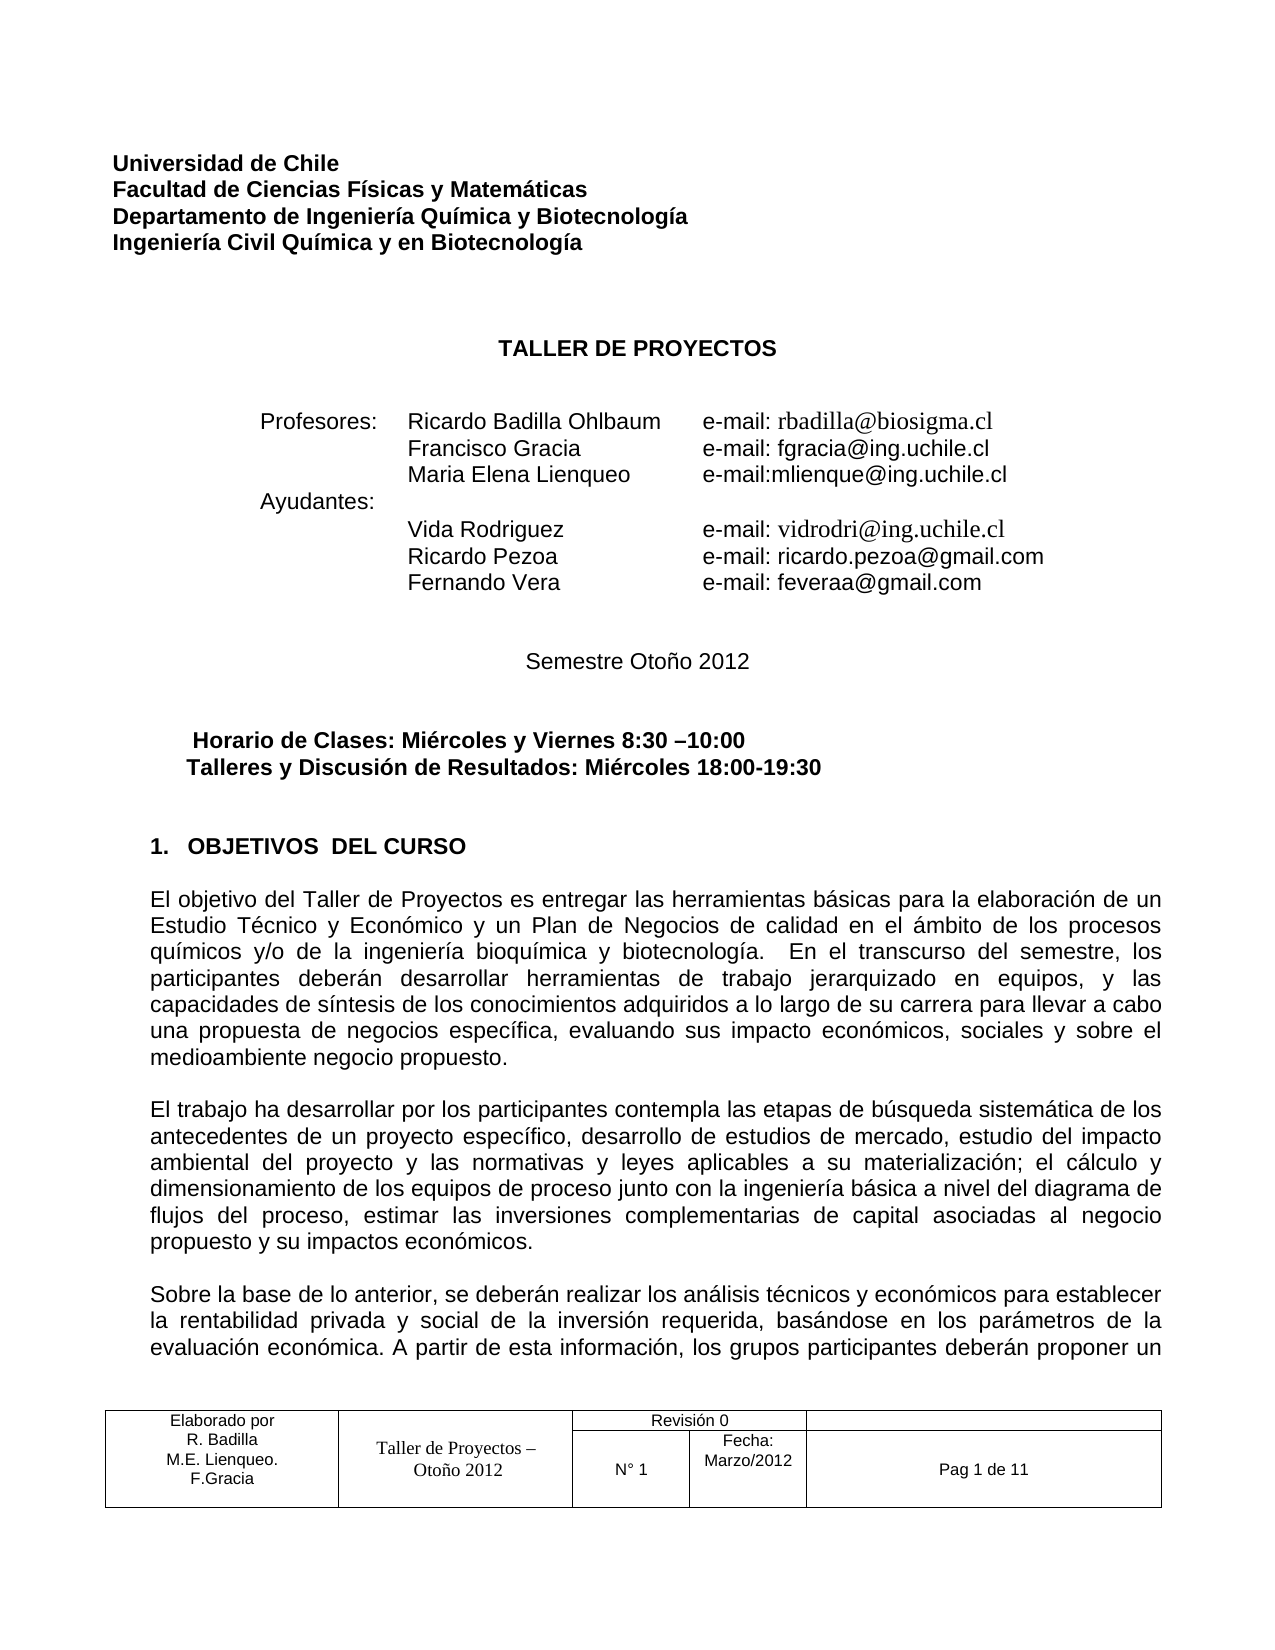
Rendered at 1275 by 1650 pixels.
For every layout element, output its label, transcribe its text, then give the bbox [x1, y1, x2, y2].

text Semestre Otoño 2012 [112, 648, 1162, 675]
list OBJETIVOS DEL CURSO [150, 833, 1162, 859]
text El objetivo del Taller de Proyectos es entregar las herramientas básicas para la elaboración de un Estudio Técnico y Económico y un Plan de Negocios de calidad en el ámbito de los procesos químicos y/o de la ingeniería bioquímica y biotecnología. En el transcurso del semestre, los participantes deberán desarrollar herramientas de trabajo jerarquizado en equipos, y las capacidades de síntesis de los conocimientos adquiridos a lo largo de su carrera para llevar a cabo una propuesta de negocios específica, evaluando sus impacto económicos, sociales y sobre el medioambiente negocio propuesto. [150, 886, 1162, 1070]
text Francisco Gracia e-mail: fgracia@ing.uchile.cl [334, 435, 1162, 461]
text El trabajo ha desarrollar por los participantes contempla las etapas de búsqueda sistemática de los antecedentes de un proyecto específico, desarrollo de estudios de mercado, estudio del impacto ambiental del proyecto y las normativas y leyes aplicables a su materialización; el cálculo y dimensionamiento de los equipos de proceso junto con la ingeniería básica a nivel del diagrama de flujos del proceso, estimar las inversiones complementarias de capital asociadas al negocio propuesto y su impactos económicos. [150, 1096, 1162, 1254]
text Ayudantes: [186, 488, 1162, 514]
text Ricardo Pezoa e-mail: ricardo.pezoa@gmail.com [334, 543, 1162, 569]
text Horario de Clases: Miércoles y Viernes 8:30 –10:00 [112, 727, 1162, 754]
text Vida Rodriguez e-mail: vidrodri@ing.uchile.cl [334, 514, 1162, 543]
text Maria Elena Lienqueo e-mail:mlienque@ing.uchile.cl [334, 461, 1162, 488]
text Talleres y Discusión de Resultados: Miércoles 18:00-19:30 [112, 754, 1162, 780]
text Profesores: Ricardo Badilla Ohlbaum e-mail: rbadilla@biosigma.cl [260, 406, 1162, 435]
text Fernando Vera e-mail: feveraa@gmail.com [334, 569, 1162, 596]
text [150, 1281, 1162, 1360]
text Departamento de Ingeniería Química y Biotecnología [112, 203, 1162, 229]
subtitle Ingeniería Civil Química y en Biotecnología [112, 229, 1162, 255]
subtitle TALLER DE PROYECTOS [112, 334, 1162, 361]
text Facultad de Ciencias Físicas y Matemáticas [112, 176, 1162, 203]
text Universidad de Chile [112, 150, 1162, 176]
